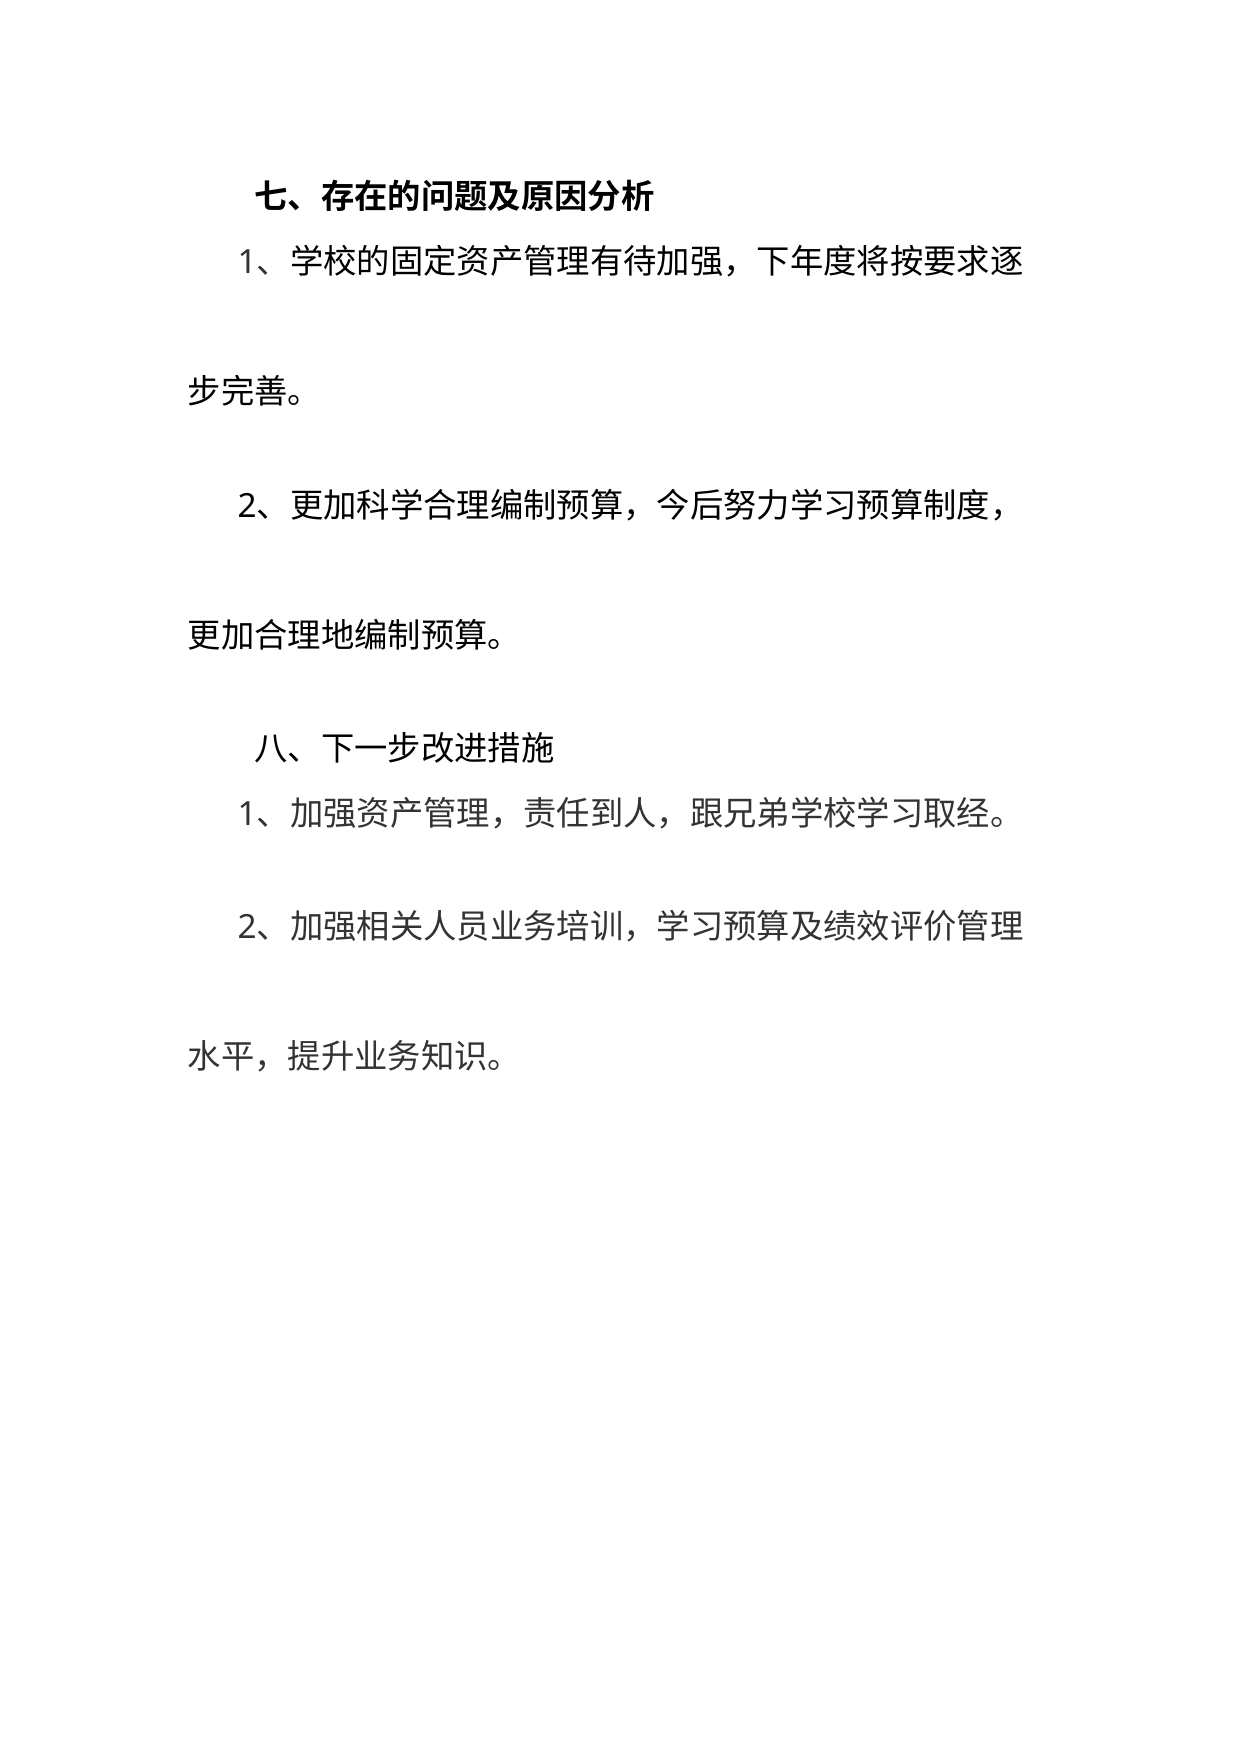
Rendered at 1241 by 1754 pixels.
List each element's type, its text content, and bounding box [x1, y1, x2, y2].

text 1、学校的固定资产管理有待加强，下年度将按要求逐步完善。 [187, 227, 1053, 422]
text 1、加强资产管理，责任到人，跟兄弟学校学习取经。 [187, 778, 1053, 843]
text 2、加强相关人员业务培训，学习预算及绩效评价管理水平，提升业务知识。 [187, 892, 1053, 1087]
text 2、更加科学合理编制预算，今后努力学习预算制度，更加合理地编制预算。 [187, 470, 1053, 665]
text 八、下一步改进措施 [187, 713, 1053, 778]
list 七、存在的问题及原因分析 [254, 162, 1053, 227]
